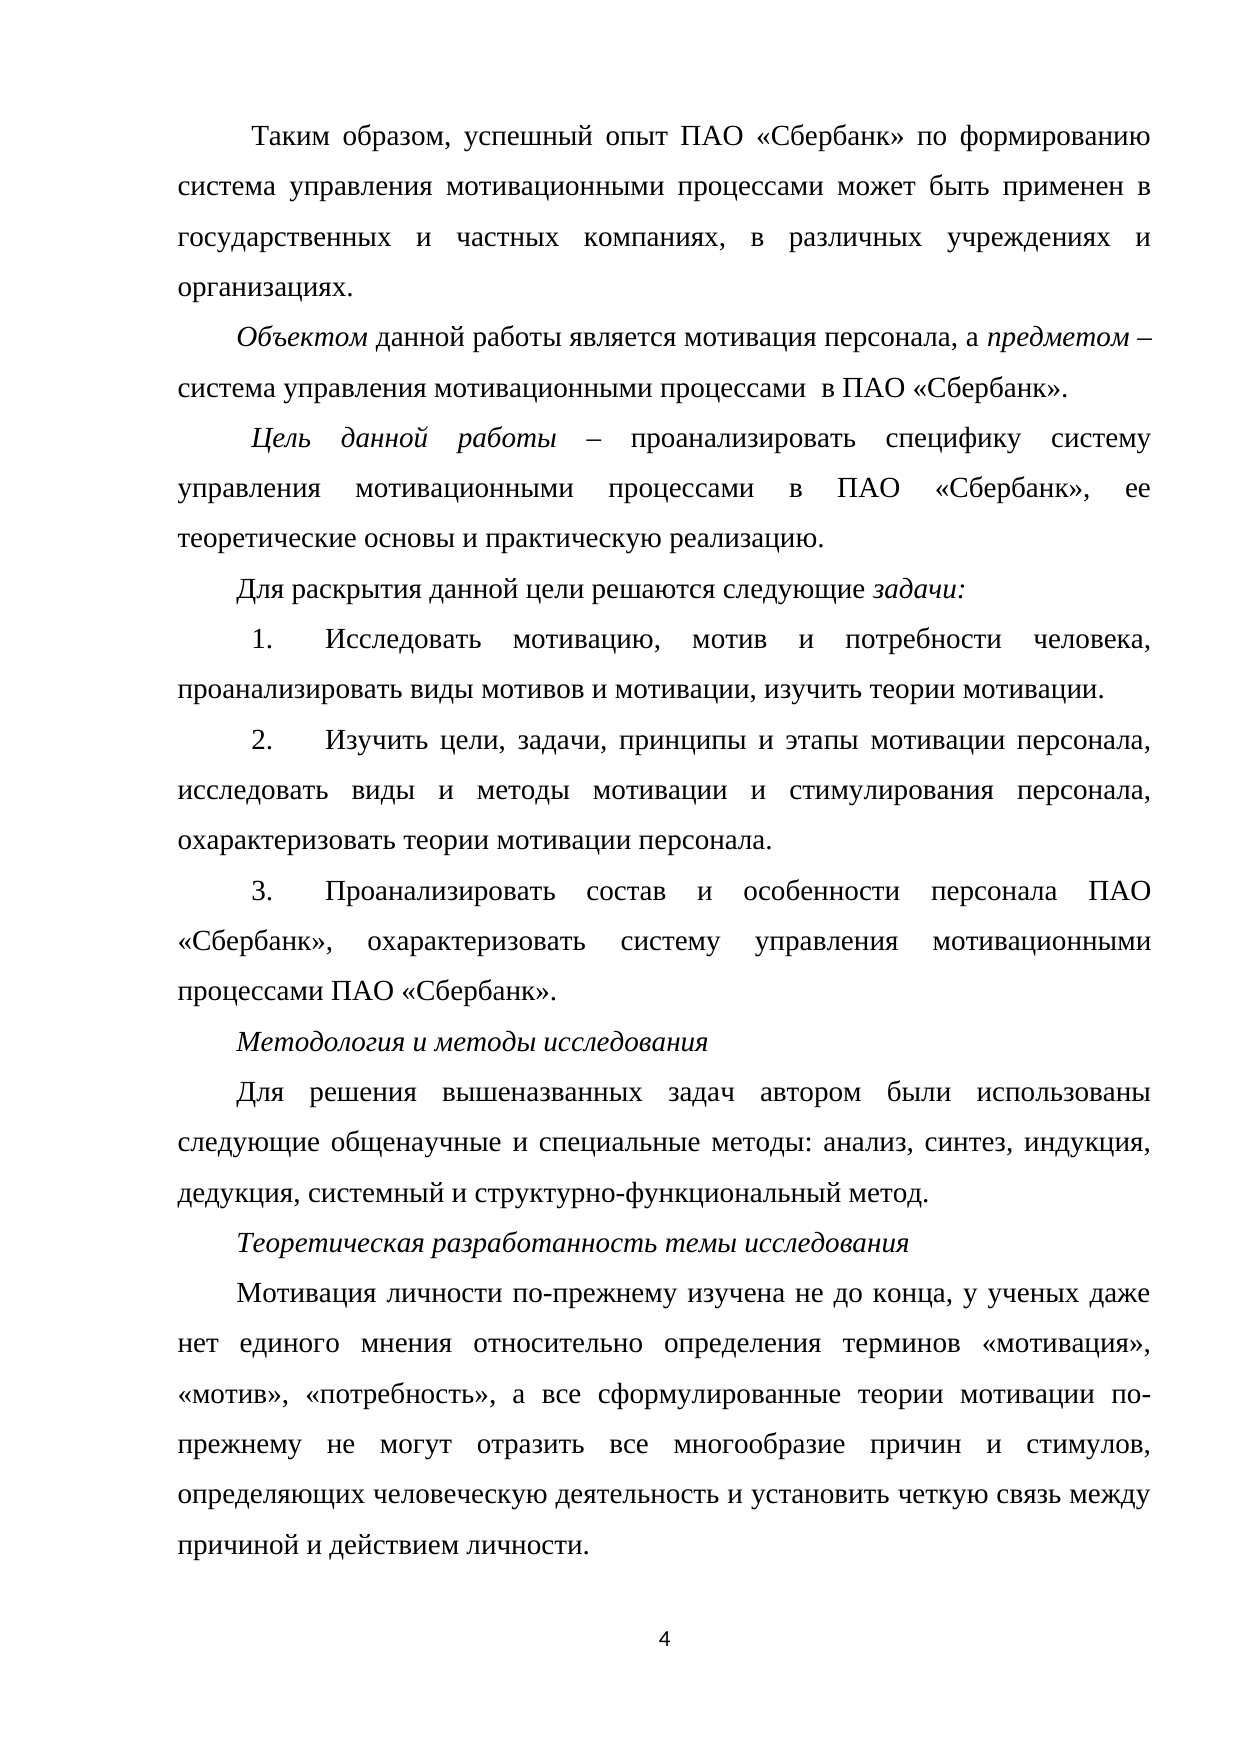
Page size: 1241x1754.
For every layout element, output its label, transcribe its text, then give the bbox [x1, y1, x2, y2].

list Таким образом, успешный опыт ПАО «Сбербанк» по формированию система управления мотивационными процессами может быть применен в государственных и частных компаниях, в различных учреждениях и организациях. [177, 118, 1152, 303]
text Для решения вышеназванных задач автором были использованы следующие общенаучные и специальные методы: анализ, синтез, индукция, дедукция, системный и структурно-функциональный метод. [177, 1074, 1152, 1208]
list Исследовать мотивацию, мотив и потребности человека, проанализировать виды мотивов и мотивации, изучить теории мотивации. [177, 621, 1152, 705]
text Методология и методы исследования [177, 1024, 1152, 1057]
text Мотивация личности по-прежнему изучена не до конца, у ученых даже нет единого мнения относительно определения терминов «мотивация», «мотив», «потребность», а все сформулированные теории мотивации по-прежнему не могут отразить все многообразие причин и стимулов, определяющих человеческую деятельность и установить четкую связь между причиной и действием личности. [177, 1275, 1152, 1560]
list Цель данной работы – проанализировать специфику систему управления мотивационными процессами в ПАО «Сбербанк», ее теоретические основы и практическую реализацию. [177, 420, 1152, 554]
list Проанализировать состав и особенности персонала ПАО «Сбербанк», охарактеризовать систему управления мотивационными процессами ПАО «Сбербанк». [177, 873, 1152, 1007]
text Объектом данной работы является мотивация персонала, а предметом – система управления мотивационными процессами в ПАО «Сбербанк». [177, 319, 1152, 403]
text Для раскрытия данной цели решаются следующие задачи: [177, 571, 1152, 604]
list Изучить цели, задачи, принципы и этапы мотивации персонала, исследовать виды и методы мотивации и стимулирования персонала, охарактеризовать теории мотивации персонала. [177, 722, 1152, 856]
text Теоретическая разработанность темы исследования [177, 1225, 1152, 1258]
